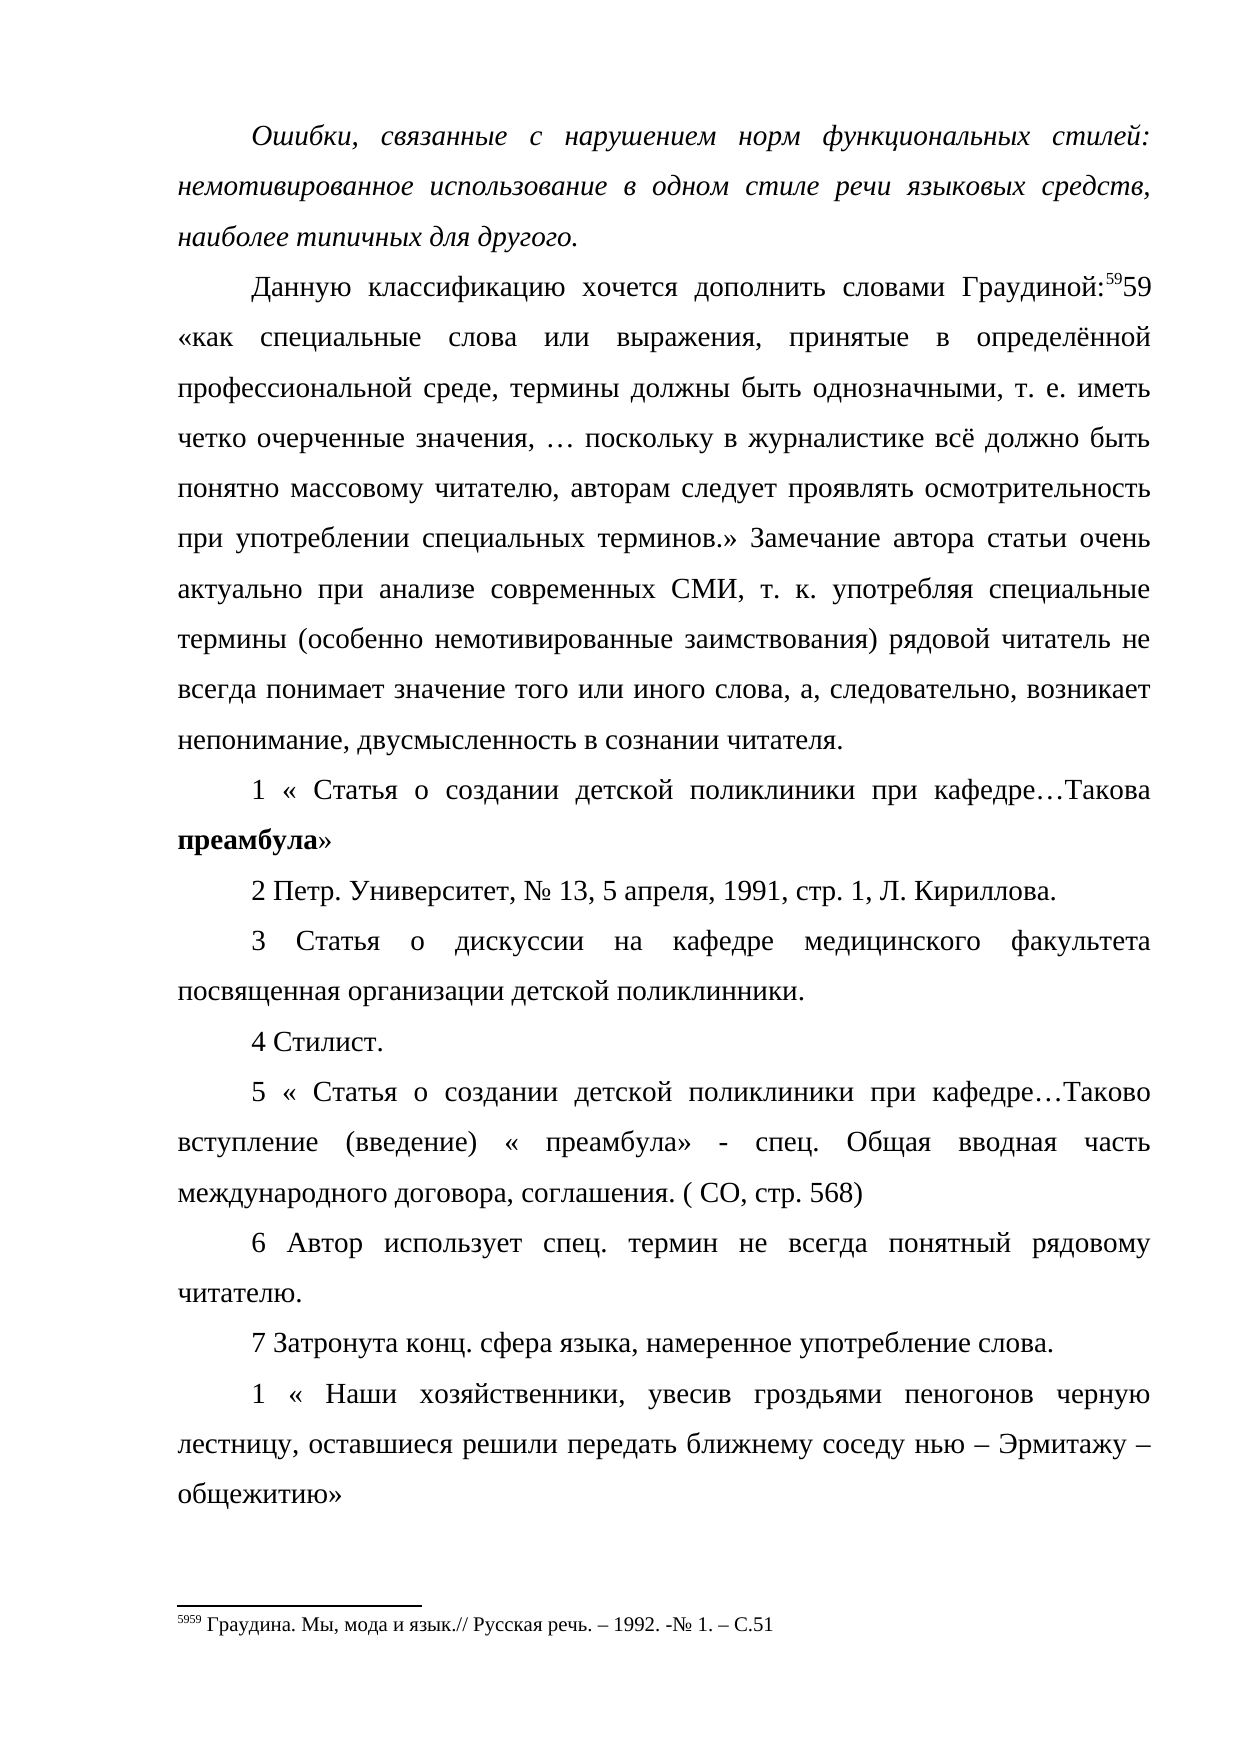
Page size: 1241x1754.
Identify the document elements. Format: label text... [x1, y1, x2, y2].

text 2 Петр. Университет, № 13, 5 апреля, 1991, стр. 1, Л. Кириллова. [177, 873, 1152, 906]
text 7 Затронута конц. сфера языка, намеренное употребление слова. [177, 1326, 1152, 1359]
text 6 Автор использует спец. термин не всегда понятный рядовому читателю. [177, 1225, 1152, 1309]
text Ошибки, связанные с нарушением норм функциональных стилей: немотивированное использование в одном стиле речи языковых средств, наиболее типичных для другого. [177, 118, 1152, 252]
text 5 « Статья о создании детской поликлиники при кафедре…Таково вступление (введение) « преамбула» - спец. Общая вводная часть международного договора, соглашения. ( СО, стр. 568) [177, 1074, 1152, 1208]
text 1 « Статья о создании детской поликлиники при кафедре…Такова преамбула» [177, 772, 1152, 856]
text 3 Статья о дискуссии на кафедре медицинского факультета посвященная организации детской поликлинники. [177, 923, 1152, 1007]
text 1 « Наши хозяйственники, увесив гроздьями пеногонов черную лестницу, оставшиеся решили передать ближнему соседу нью – Эрмитажу – общежитию» [177, 1376, 1152, 1510]
text Данную классификацию хочется дополнить словами Граудиной:59 «как специальные слова или выражения, принятые в определённой профессиональной среде, термины должны быть однозначными, т. е. иметь четко очерченные значения, … поскольку в журналистике всё должно быть понятно массовому читателю, авторам следует проявлять осмотрительность при употреблении специальных терминов.» Замечание автора статьи очень актуально при анализе современных СМИ, т. к. употребляя специальные термины (особенно немотивированные заимствования) рядовой читатель не всегда понимает значение того или иного слова, а, следовательно, возникает непонимание, двусмысленность в сознании читателя. [177, 269, 1152, 755]
text 4 Стилист. [177, 1024, 1152, 1057]
